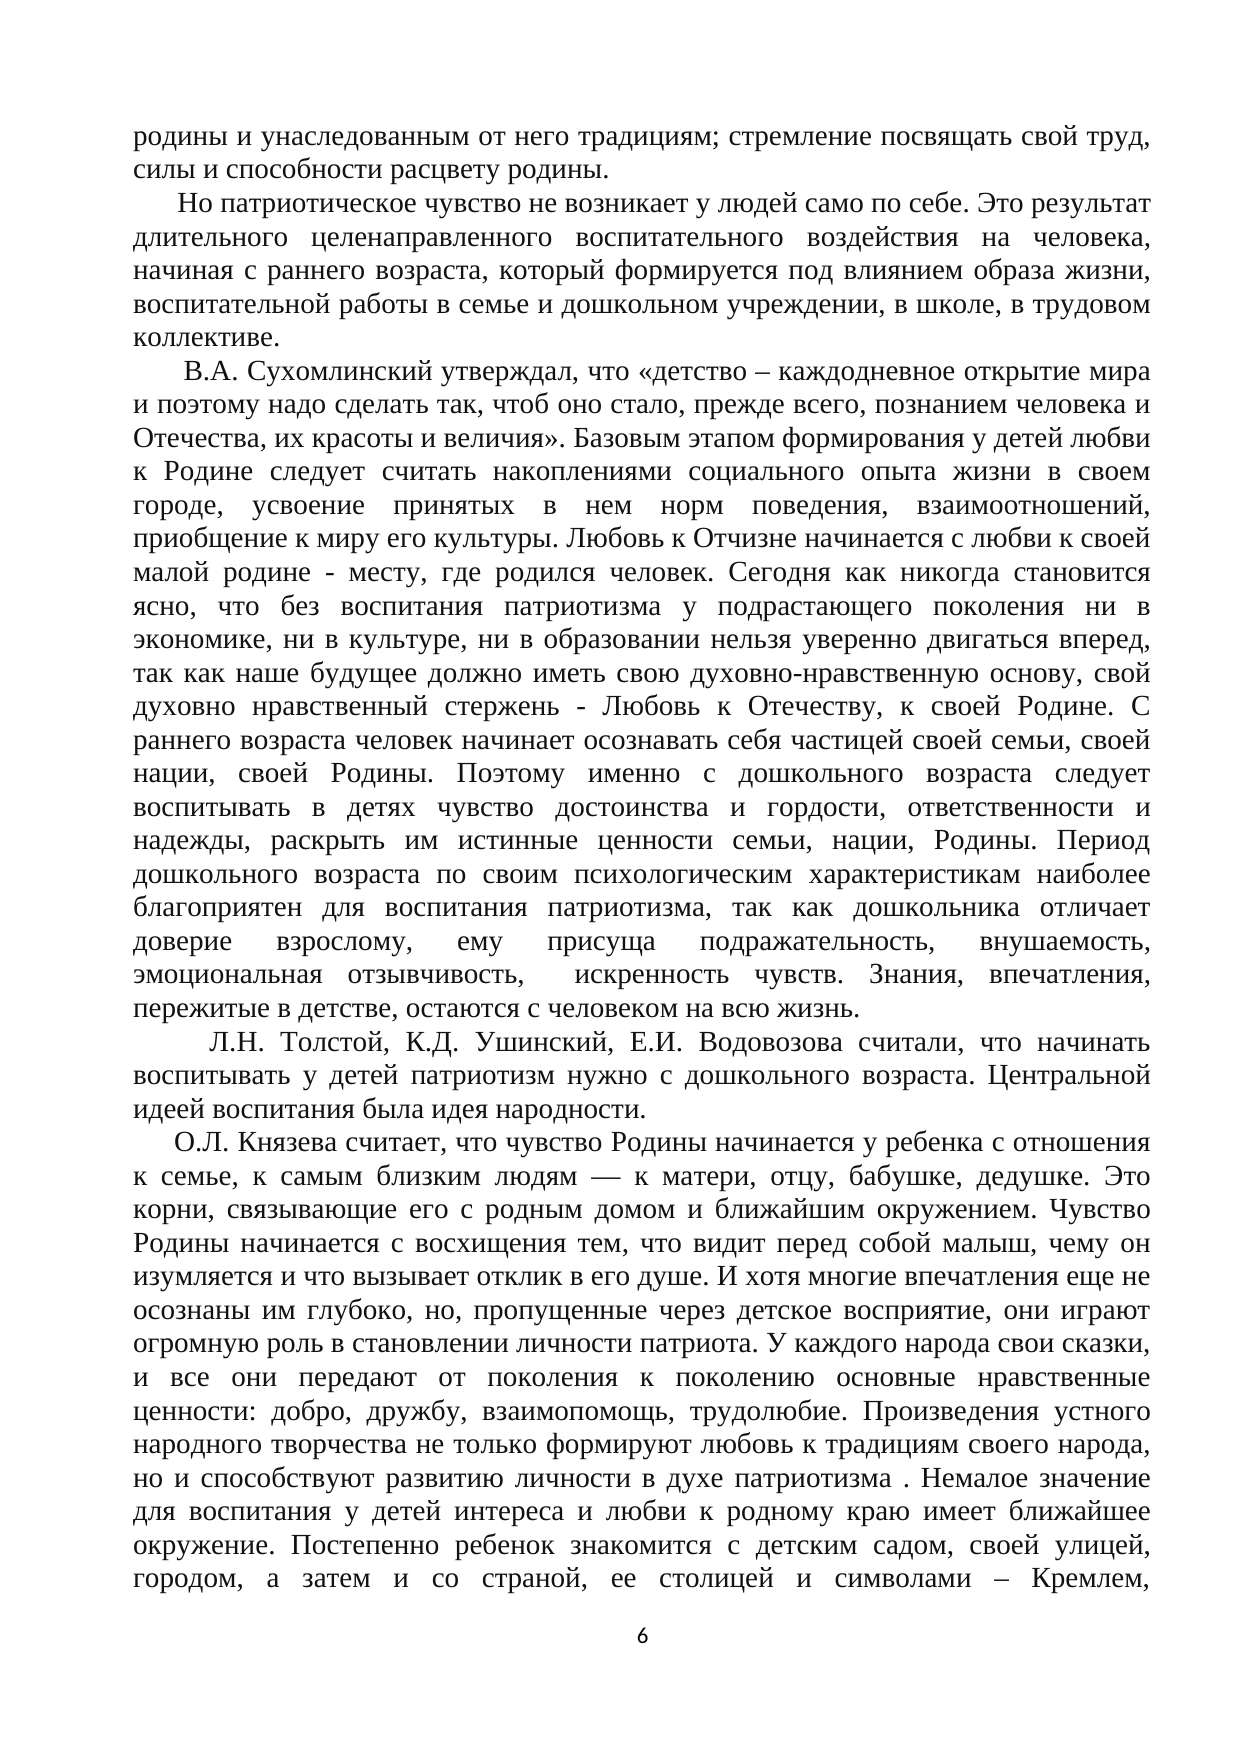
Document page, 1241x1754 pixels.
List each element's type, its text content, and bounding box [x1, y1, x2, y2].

text В.А. Сухомлинский утверждал, что «детство – каждодневное открытие мира и поэтому надо сделать так, чтоб оно стало, прежде всего, познанием человека и Отечества, их красоты и величия». Базовым этапом формирования у детей любви к Родине следует считать накоплениями социального опыта жизни в своем городе, усвоение принятых в нем норм поведения, взаимоотношений, приобщение к миру его культуры. Любовь к Отчизне начинается с любви к своей малой родине - месту, где родился человек. Сегодня как никогда становится ясно, что без воспитания патриотизма у подрастающего поколения ни в экономике, ни в культуре, ни в образовании нельзя уверенно двигаться вперед, так как наше будущее должно иметь свою духовно-нравственную основу, свой духовно нравственный стержень - Любовь к Отечеству, к своей Родине. С раннего возраста человек начинает осознавать себя частицей своей семьи, своей нации, своей Родины. Поэтому именно с дошкольного возраста следует воспитывать в детях чувство достоинства и гордости, ответственности и надежды, раскрыть им истинные ценности семьи, нации, Родины. Период дошкольного возраста по своим психологическим характеристикам наиболее благоприятен для воспитания патриотизма, так как дошкольника отличает доверие взрослому, ему присуща подражательность, внушаемость, эмоциональная отзывчивость, искренность чувств. Знания, впечатления, пережитые в детстве, остаются с человеком на всю жизнь. [133, 353, 1152, 1024]
text Но патриотическое чувство не возникает у людей само по себе. Это результат длительного целенаправленного воспитательного воздействия на человека, начиная с раннего возраста, который формируется под влиянием образа жизни, воспитательной работы в семье и дошкольном учреждении, в школе, в трудовом коллективе. [133, 185, 1152, 353]
text Л.Н. Толстой, К.Д. Ушинский, Е.И. Водовозова считали, что начинать воспитывать у детей патриотизм нужно с дошкольного возраста. Центральной идеей воспитания была идея народности. [133, 1024, 1152, 1124]
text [133, 1124, 1152, 1594]
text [133, 118, 1152, 185]
